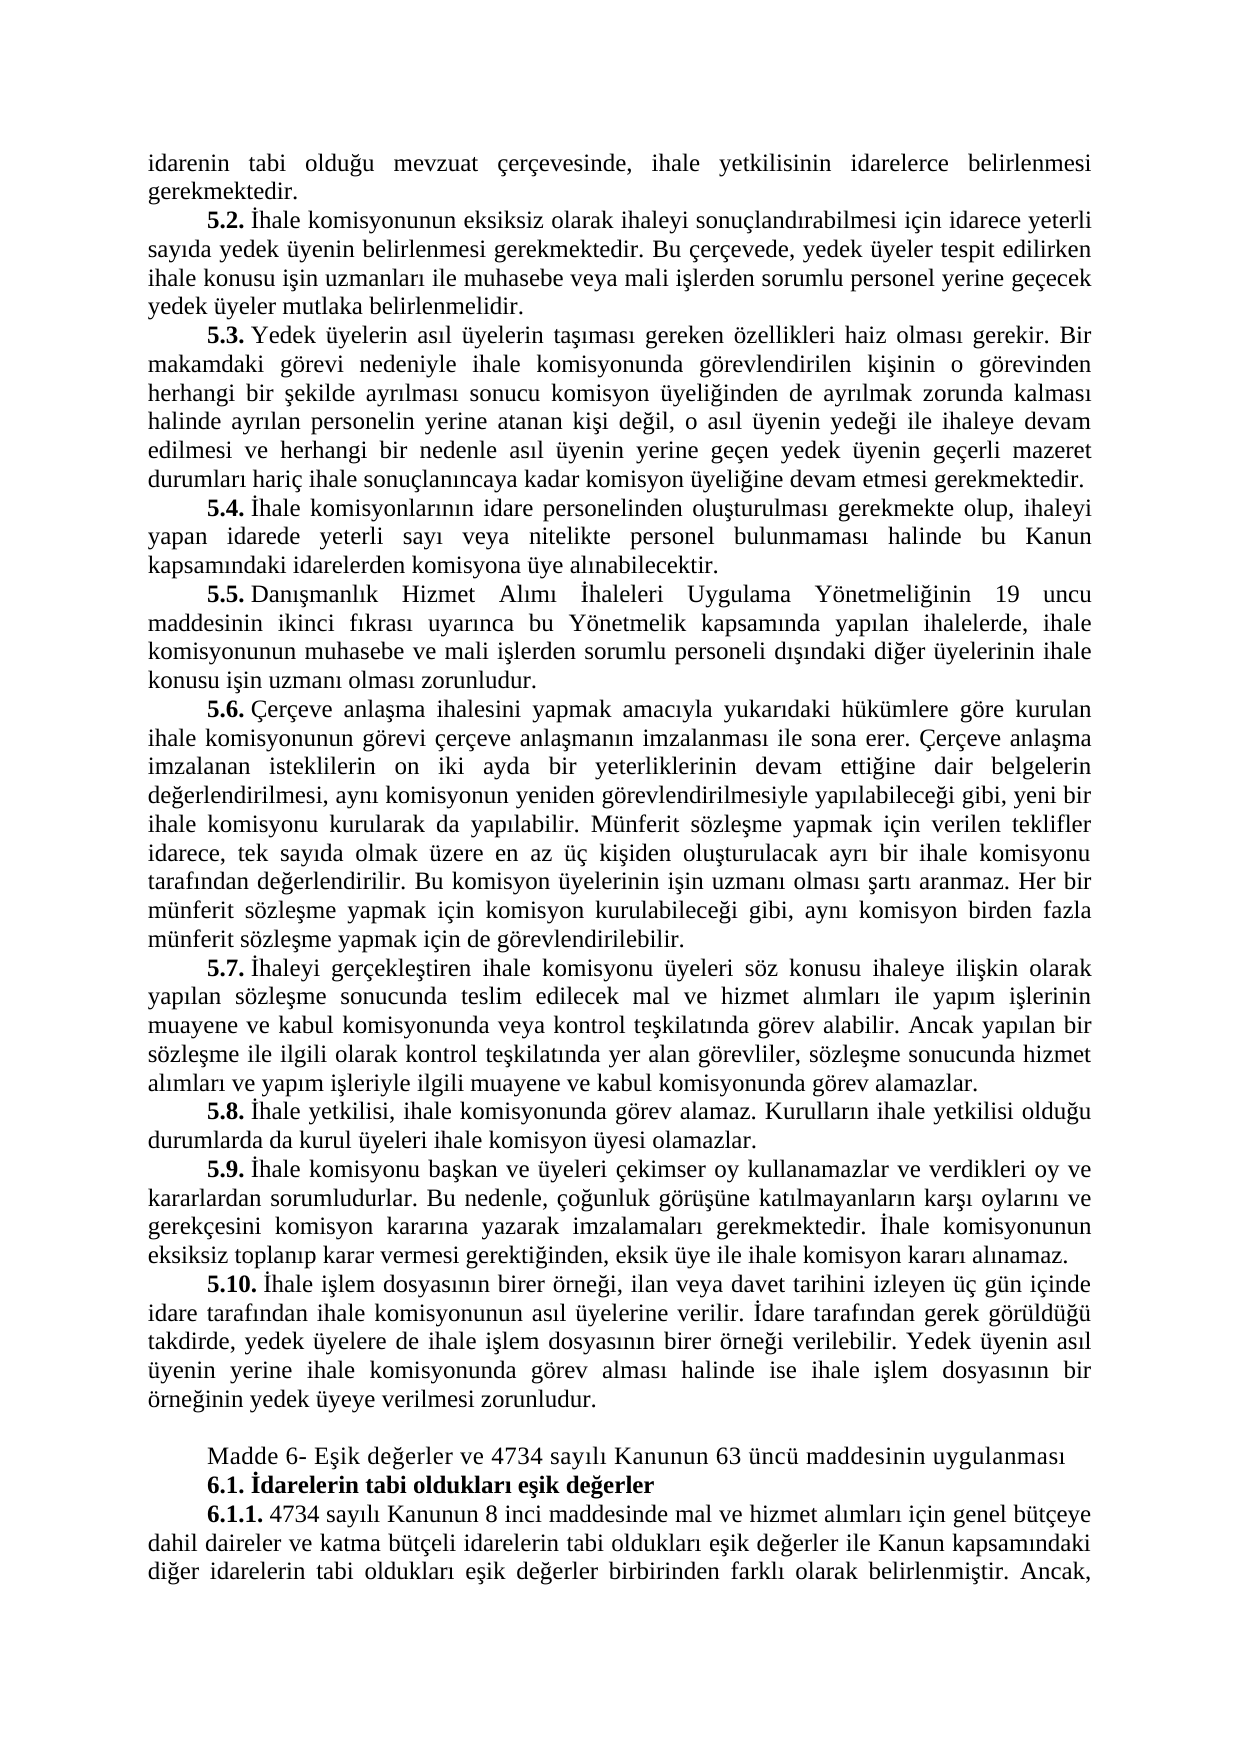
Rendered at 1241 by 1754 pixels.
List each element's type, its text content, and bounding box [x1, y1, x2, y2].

text 5.6. Çerçeve anlaşma ihalesini yapmak amacıyla yukarıdaki hükümlere göre kurulan ihale komisyonunun görevi çerçeve anlaşmanın imzalanması ile sona erer. Çerçeve anlaşma imzalanan isteklilerin on iki ayda bir yeterliklerinin devam ettiğine dair belgelerin değerlendirilmesi, aynı komisyonun yeniden görevlendirilmesiyle yapılabileceği gibi, yeni bir ihale komisyonu kurularak da yapılabilir. Münferit sözleşme yapmak için verilen teklifler idarece, tek sayıda olmak üzere en az üç kişiden oluşturulacak ayrı bir ihale komisyonu tarafından değerlendirilir. Bu komisyon üyelerinin işin uzmanı olması şartı aranmaz. Her bir münferit sözleşme yapmak için komisyon kurulabileceği gibi, aynı komisyon birden fazla münferit sözleşme yapmak için de görevlendirilebilir. [148, 694, 1092, 953]
text 5.9. İhale komisyonu başkan ve üyeleri çekimser oy kullanamazlar ve verdikleri oy ve kararlardan sorumludurlar. Bu nedenle, çoğunluk görüşüne katılmayanların karşı oylarını ve gerekçesini komisyon kararına yazarak imzalamaları gerekmektedir. İhale komisyonunun eksiksiz toplanıp karar vermesi gerektiğinden, eksik üye ile ihale komisyon kararı alınamaz. [148, 1154, 1092, 1269]
text 5.5. Danışmanlık Hizmet Alımı İhaleleri Uygulama Yönetmeliğinin 19 uncu maddesinin ikinci fıkrası uyarınca bu Yönetmelik kapsamında yapılan ihalelerde, ihale komisyonunun muhasebe ve mali işlerden sorumlu personeli dışındaki diğer üyelerinin ihale konusu işin uzmanı olması zorunludur. [148, 579, 1092, 694]
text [148, 1499, 1092, 1585]
subtitle Madde 6- Eşik değerler ve 4734 sayılı Kanunun 63 üncü maddesinin uygulanması [148, 1441, 1092, 1470]
text 5.10. İhale işlem dosyasının birer örneği, ilan veya davet tarihini izleyen üç gün içinde idare tarafından ihale komisyonunun asıl üyelerine verilir. İdare tarafından gerek görüldüğü takdirde, yedek üyelere de ihale işlem dosyasının birer örneği verilebilir. Yedek üyenin asıl üyenin yerine ihale komisyonunda görev alması halinde ise ihale işlem dosyasının bir örneğinin yedek üyeye verilmesi zorunludur. [148, 1269, 1092, 1413]
text 5.3. Yedek üyelerin asıl üyelerin taşıması gereken özellikleri haiz olması gerekir. Bir makamdaki görevi nedeniyle ihale komisyonunda görevlendirilen kişinin o görevinden herhangi bir şekilde ayrılması sonucu komisyon üyeliğinden de ayrılmak zorunda kalması halinde ayrılan personelin yerine atanan kişi değil, o asıl üyenin yedeği ile ihaleye devam edilmesi ve herhangi bir nedenle asıl üyenin yerine geçen yedek üyenin geçerli mazeret durumları hariç ihale sonuçlanıncaya kadar komisyon üyeliğine devam etmesi gerekmektedir. [148, 320, 1092, 493]
text 5.2. İhale komisyonunun eksiksiz olarak ihaleyi sonuçlandırabilmesi için idarece yeterli sayıda yedek üyenin belirlenmesi gerekmektedir. Bu çerçevede, yedek üyeler tespit edilirken ihale konusu işin uzmanları ile muhasebe veya mali işlerden sorumlu personel yerine geçecek yedek üyeler mutlaka belirlenmelidir. [148, 205, 1092, 320]
text 5.7. İhaleyi gerçekleştiren ihale komisyonu üyeleri söz konusu ihaleye ilişkin olarak yapılan sözleşme sonucunda teslim edilecek mal ve hizmet alımları ile yapım işlerinin muayene ve kabul komisyonunda veya kontrol teşkilatında görev alabilir. Ancak yapılan bir sözleşme ile ilgili olarak kontrol teşkilatında yer alan görevliler, sözleşme sonucunda hizmet alımları ve yapım işleriyle ilgili muayene ve kabul komisyonunda görev alamazlar. [148, 953, 1092, 1096]
text 6.1. İdarelerin tabi oldukları eşik değerler [148, 1470, 1092, 1499]
text 5.4. İhale komisyonlarının idare personelinden oluşturulması gerekmekte olup, ihaleyi yapan idarede yeterli sayı veya nitelikte personel bulunmaması halinde bu Kanun kapsamındaki idarelerden komisyona üye alınabilecektir. [148, 493, 1092, 579]
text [148, 148, 1092, 205]
text 5.8. İhale yetkilisi, ihale komisyonunda görev alamaz. Kurulların ihale yetkilisi olduğu durumlarda da kurul üyeleri ihale komisyon üyesi olamazlar. [148, 1096, 1092, 1154]
